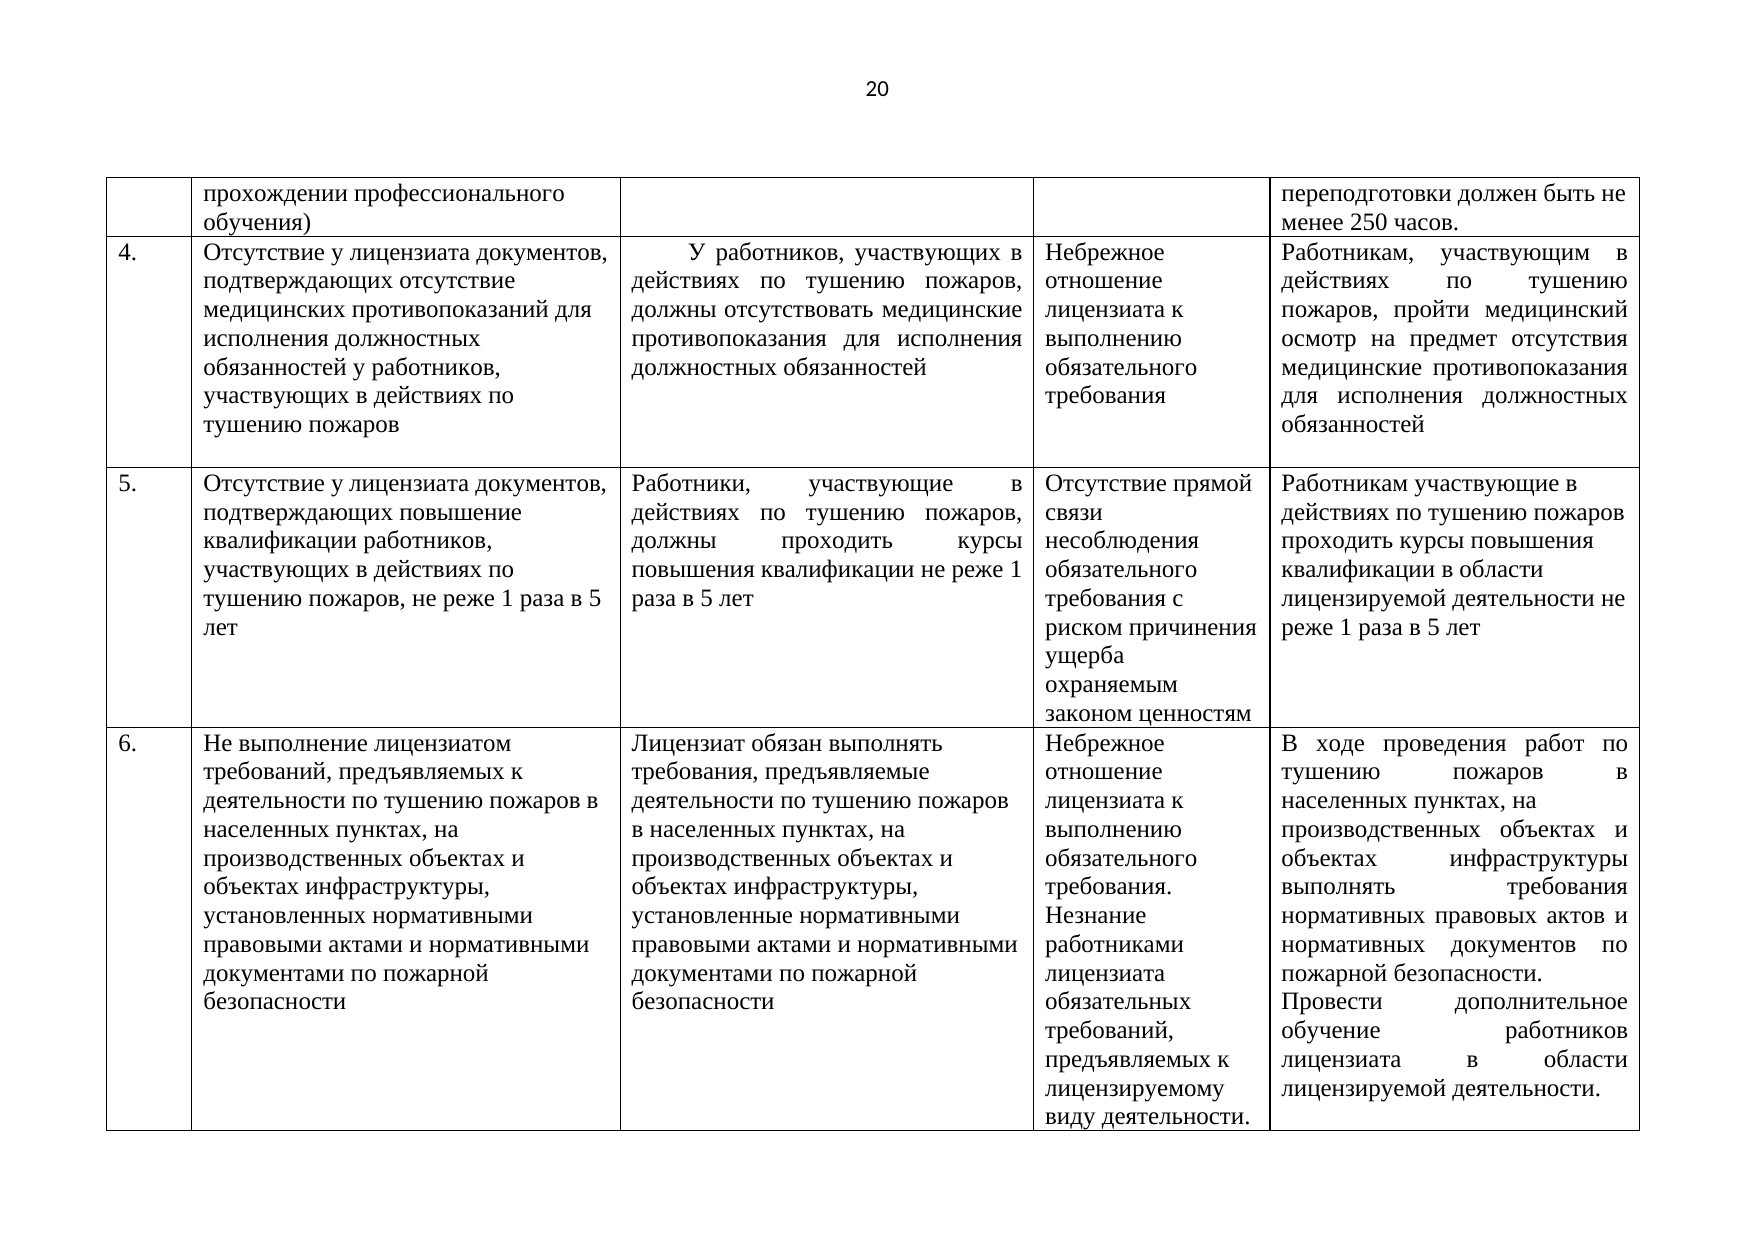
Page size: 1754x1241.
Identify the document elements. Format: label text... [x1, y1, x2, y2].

table_cell Работникам участвующие в действиях по тушению пожаров проходить курсы повышения квалификации в области лицензируемой деятельности не реже 1 раза в 5 лет [1271, 468, 1639, 727]
table_cell 5. [107, 468, 191, 727]
table_cell Лицензиат обязан выполнять требования, предъявляемые деятельности по тушению пожаров в населенных пунктах, на производственных объектах и объектах инфраструктуры, установленные нормативными правовыми актами и нормативными документами по пожарной безопасности [621, 728, 1033, 1130]
table_cell 3. [107, 178, 191, 236]
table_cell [192, 178, 620, 236]
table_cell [621, 178, 1033, 236]
table_cell Работникам, участвующим в действиях по тушению пожаров, пройти медицинский осмотр на предмет отсутствия медицинские противопоказания для исполнения должностных обязанностей [1271, 237, 1639, 467]
table_cell Не выполнение лицензиатом требований, предъявляемых к деятельности по тушению пожаров в населенных пунктах, на производственных объектах и объектах инфраструктуры, установленных нормативными правовыми актами и нормативными документами по пожарной безопасности [192, 728, 620, 1130]
table_cell Отсутствие у лицензиата документов, подтверждающих отсутствие медицинских противопоказаний для исполнения должностных обязанностей у работников, участвующих в действиях по тушению пожаров [192, 237, 620, 467]
table_cell В ходе проведения работ по тушению пожаров в населенных пунктах, на производственных объектах и объектах инфраструктуры выполнять требования нормативных правовых актов и нормативных документов по пожарной безопасности. Провести дополнительное обучение работников лицензиата в области лицензируемой деятельности. [1271, 728, 1639, 1130]
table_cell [1271, 178, 1639, 236]
table_cell Небрежное отношение лицензиата к выполнению обязательного требования. Незнание работниками лицензиата обязательных требований, предъявляемых к лицензируемому виду деятельности. [1034, 728, 1269, 1130]
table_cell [1034, 178, 1269, 236]
table_cell Отсутствие у лицензиата документов, подтверждающих повышение квалификации работников, участвующих в действиях по тушению пожаров, не реже 1 раза в 5 лет [192, 468, 620, 727]
table_cell Работники, участвующие в действиях по тушению пожаров, должны проходить курсы повышения квалификации не реже 1 раза в 5 лет [621, 468, 1033, 727]
table_cell Отсутствие прямой связи несоблюдения обязательного требования с риском причинения ущерба охраняемым законом ценностям [1034, 468, 1269, 727]
table_cell Небрежное отношение лицензиата к выполнению обязательного требования [1034, 237, 1269, 467]
table_cell 6. [107, 728, 191, 1130]
table_cell 4. [107, 237, 191, 467]
table_cell У работников, участвующих в действиях по тушению пожаров, должны отсутствовать медицинские противопоказания для исполнения должностных обязанностей [621, 237, 1033, 467]
